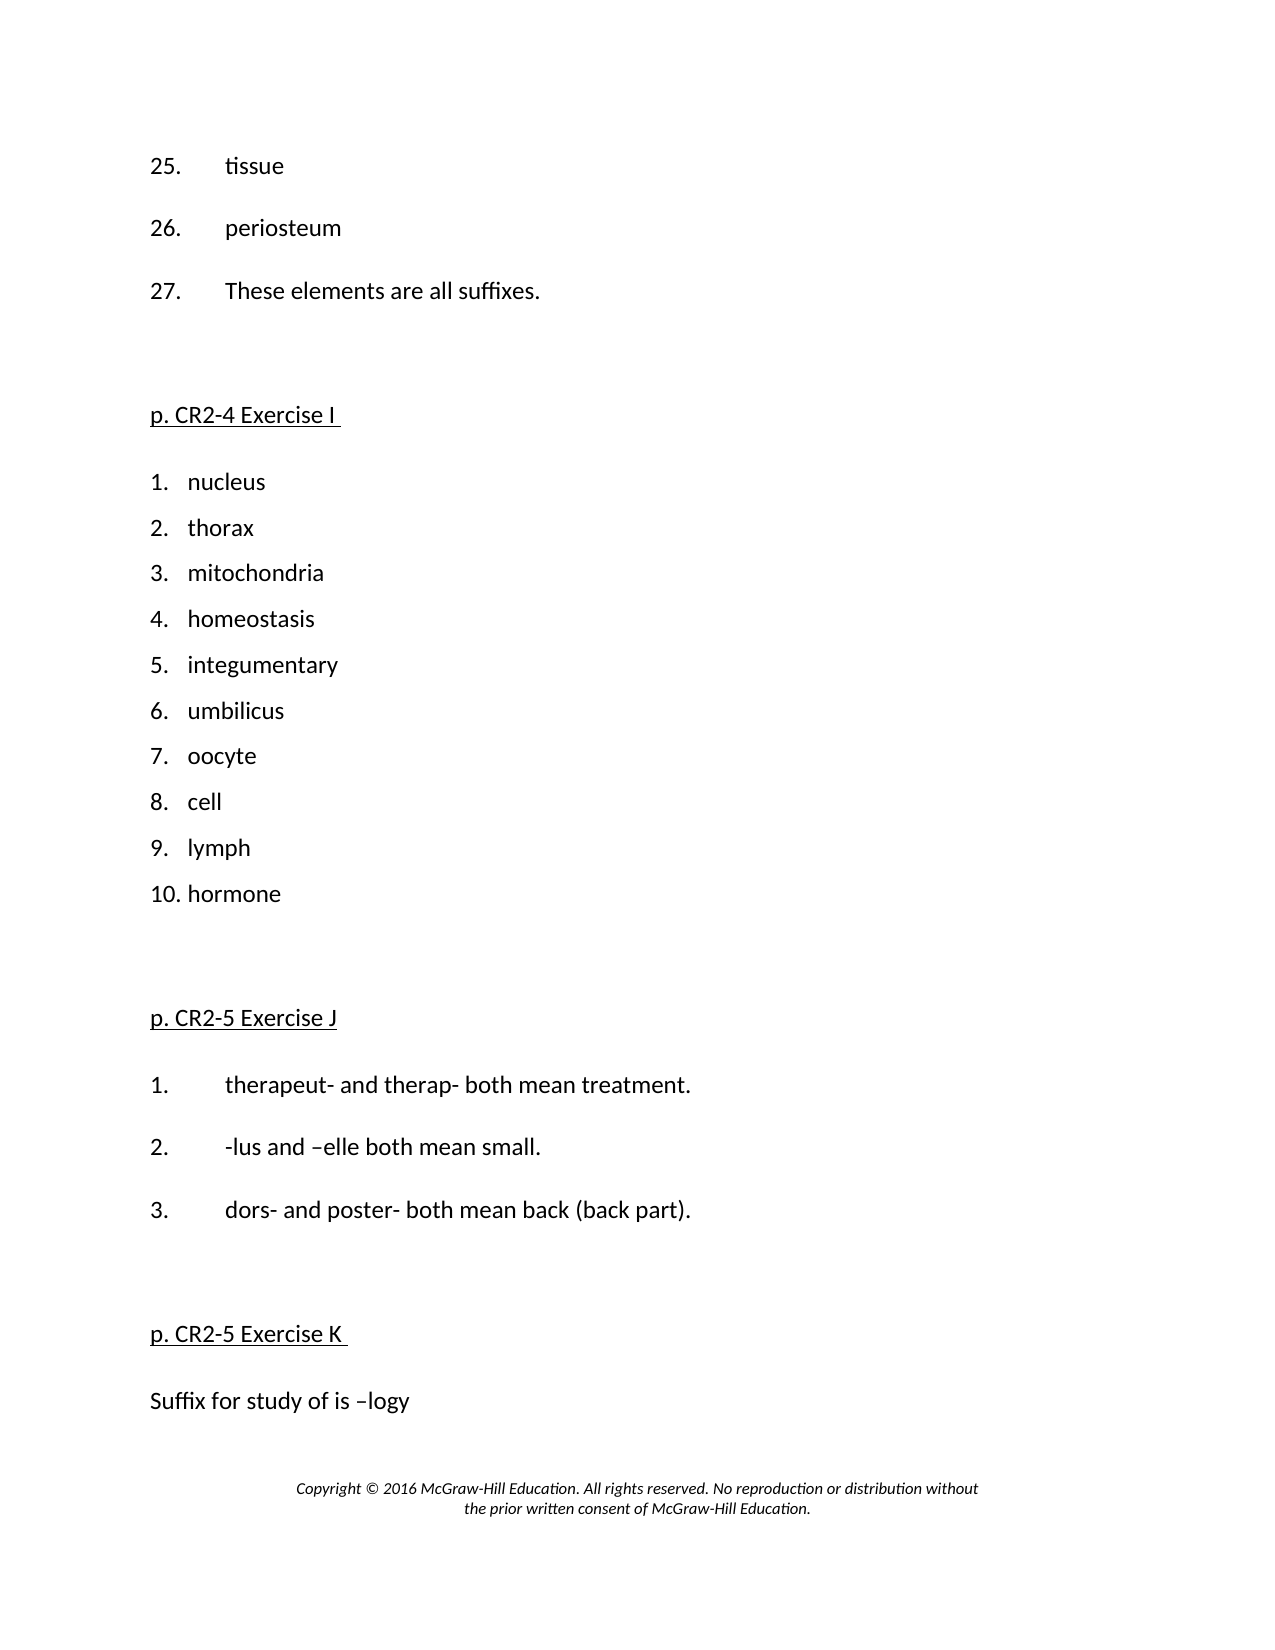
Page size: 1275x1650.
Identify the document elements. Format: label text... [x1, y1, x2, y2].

text 1. therapeut- and therap- both mean treatment. [150, 1069, 1125, 1099]
list thorax [150, 512, 1125, 542]
text 25. tissue [150, 150, 1125, 181]
text 3. dors- and poster- both mean back (back part). [150, 1194, 1125, 1224]
text 2. -lus and –elle both mean small. [150, 1131, 1125, 1162]
list umbilicus [150, 695, 1125, 725]
text 27. These elements are all suffixes. [150, 275, 1125, 305]
text 26. periosteum [150, 212, 1125, 243]
text Suffix for study of is –logy [150, 1385, 1125, 1416]
text p. CR2-5 Exercise J [150, 1002, 1125, 1033]
text p. CR2-5 Exercise K [150, 1319, 1125, 1349]
list mitochondria [150, 558, 1125, 588]
list cell [150, 786, 1125, 817]
list hormone [150, 878, 1125, 908]
list nucleus [150, 466, 1125, 497]
list lymph [150, 832, 1125, 862]
text p. CR2-4 Exercise I [150, 399, 1125, 430]
list integumentary [150, 649, 1125, 679]
list homeostasis [150, 603, 1125, 634]
list oocyte [150, 741, 1125, 771]
